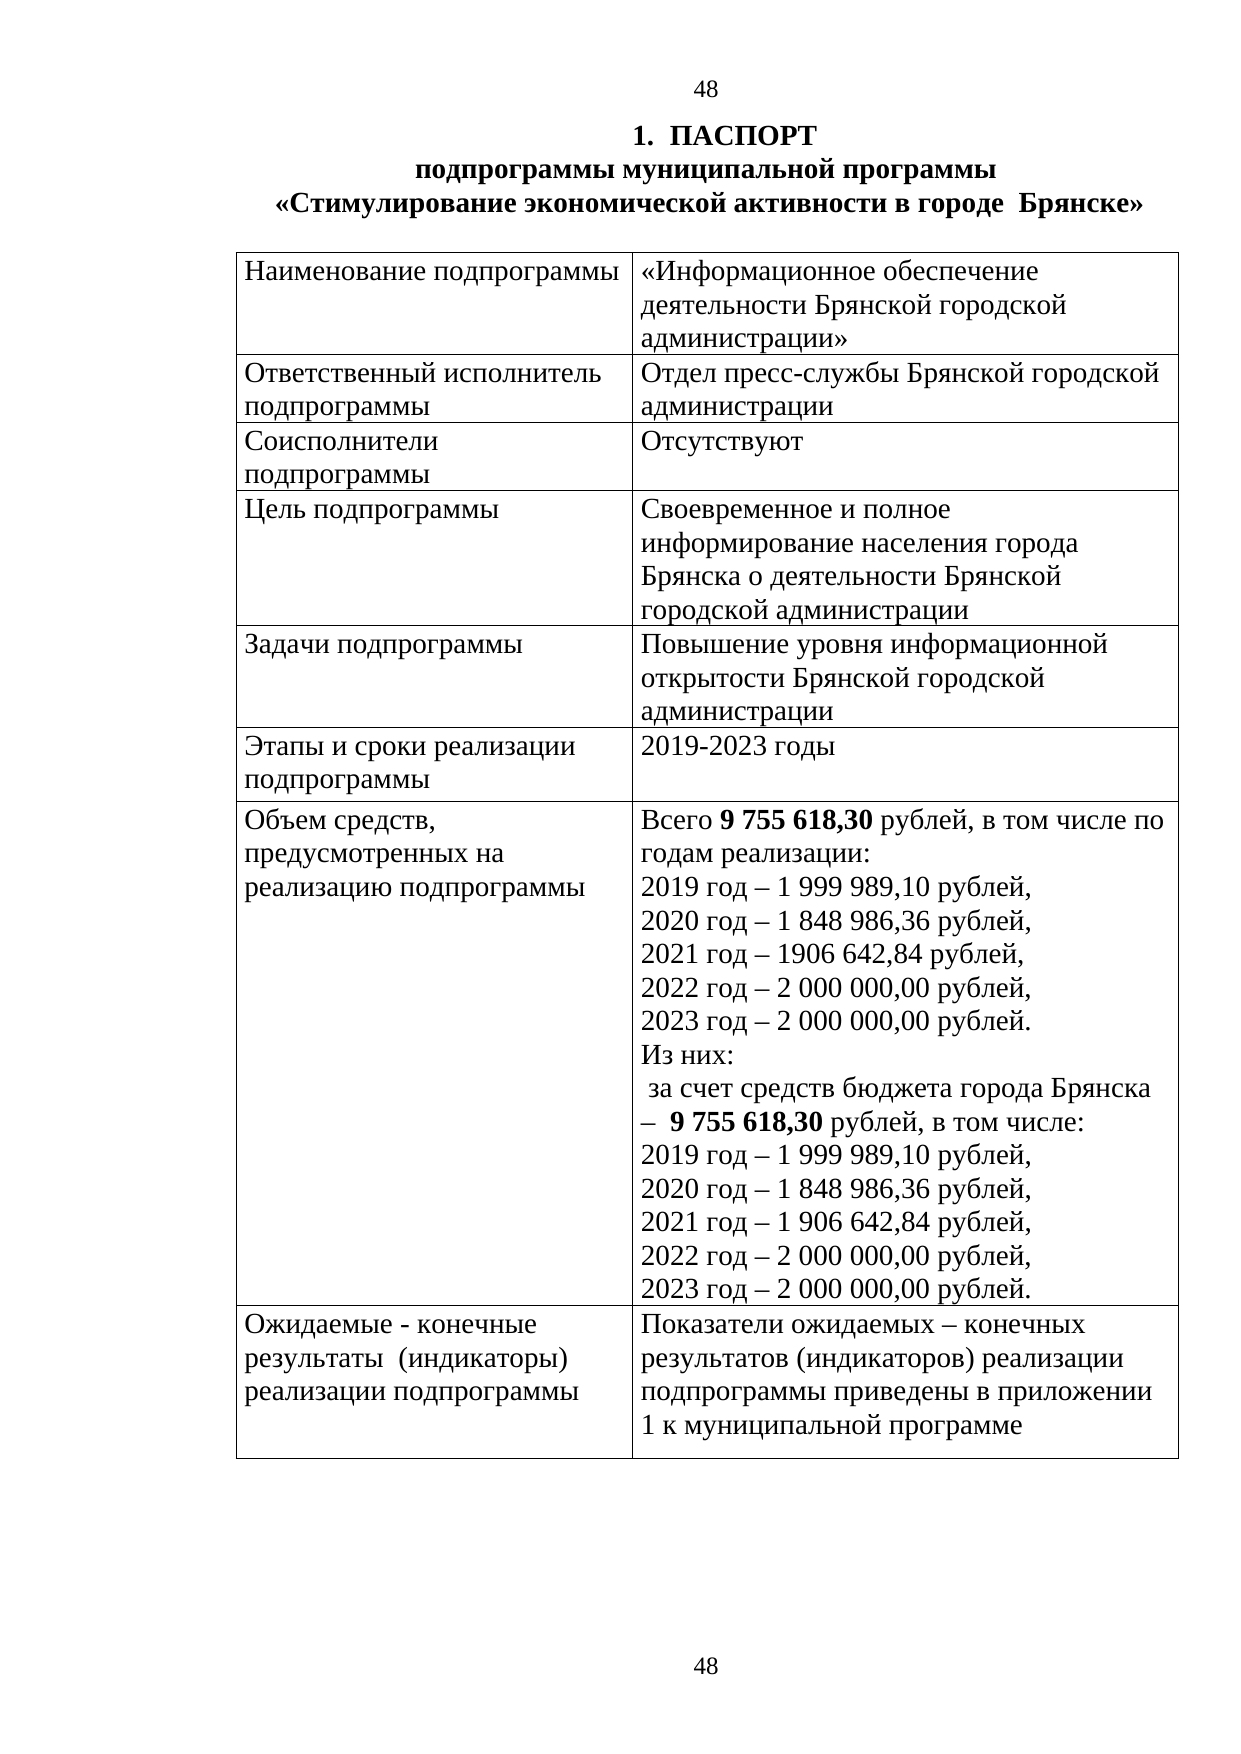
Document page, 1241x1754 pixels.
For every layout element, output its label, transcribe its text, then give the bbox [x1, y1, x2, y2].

table_cell Всего 9 755 618,30 рублей, в том числе по годам реализации: 2019 год – 1 999 989,10 рублей, 2020 год – 1 848 986,36 рублей, 2021 год – 1906 642,84 рублей, 2022 год – 2 000 000,00 рублей, 2023 год – 2 000 000,00 рублей. Из них: за счет средств бюджета города Брянска – 9 755 618,30 рублей, в том числе: 2019 год – 1 999 989,10 рублей, 2020 год – 1 848 986,36 рублей, 2021 год – 1 906 642,84 рублей, 2022 год – 2 000 000,00 рублей, 2023 год – 2 000 000,00 рублей. [633, 802, 1178, 1305]
table_header Наименование подпрограммы [237, 253, 632, 354]
table_cell Своевременное и полное информирование населения города Брянска о деятельности Брянской городской администрации [633, 491, 1178, 625]
table_cell Ответственный исполнитель подпрограммы [237, 355, 632, 422]
text подпрограммы муниципальной программы [236, 152, 1175, 185]
table_cell Объем средств, предусмотренных на реализацию подпрограммы [237, 802, 632, 1305]
table_cell Отсутствуют [633, 423, 1178, 490]
text «Стимулирование экономической активности в городе Брянске» [236, 185, 1175, 219]
table_cell Отдел пресс-службы Брянской городской администрации [633, 355, 1178, 422]
list ПАСПОРТ [274, 118, 1175, 152]
table_cell Соисполнители подпрограммы [237, 423, 632, 490]
table_cell Задачи подпрограммы [237, 626, 632, 727]
table_header «Информационное обеспечение деятельности Брянской городской администрации» [633, 253, 1178, 354]
table_cell Этапы и сроки реализации подпрограммы [237, 728, 632, 801]
table_cell Ожидаемые - конечные результаты (индикаторы) реализации подпрограммы [237, 1306, 632, 1458]
table_cell 2019-2023 годы [633, 728, 1178, 801]
table_cell Цель подпрограммы [237, 491, 632, 625]
table_cell Повышение уровня информационной открытости Брянской городской администрации [633, 626, 1178, 727]
table_cell Показатели ожидаемых – конечных результатов (индикаторов) реализации подпрограммы приведены в приложении 1 к муниципальной программе [633, 1306, 1178, 1458]
